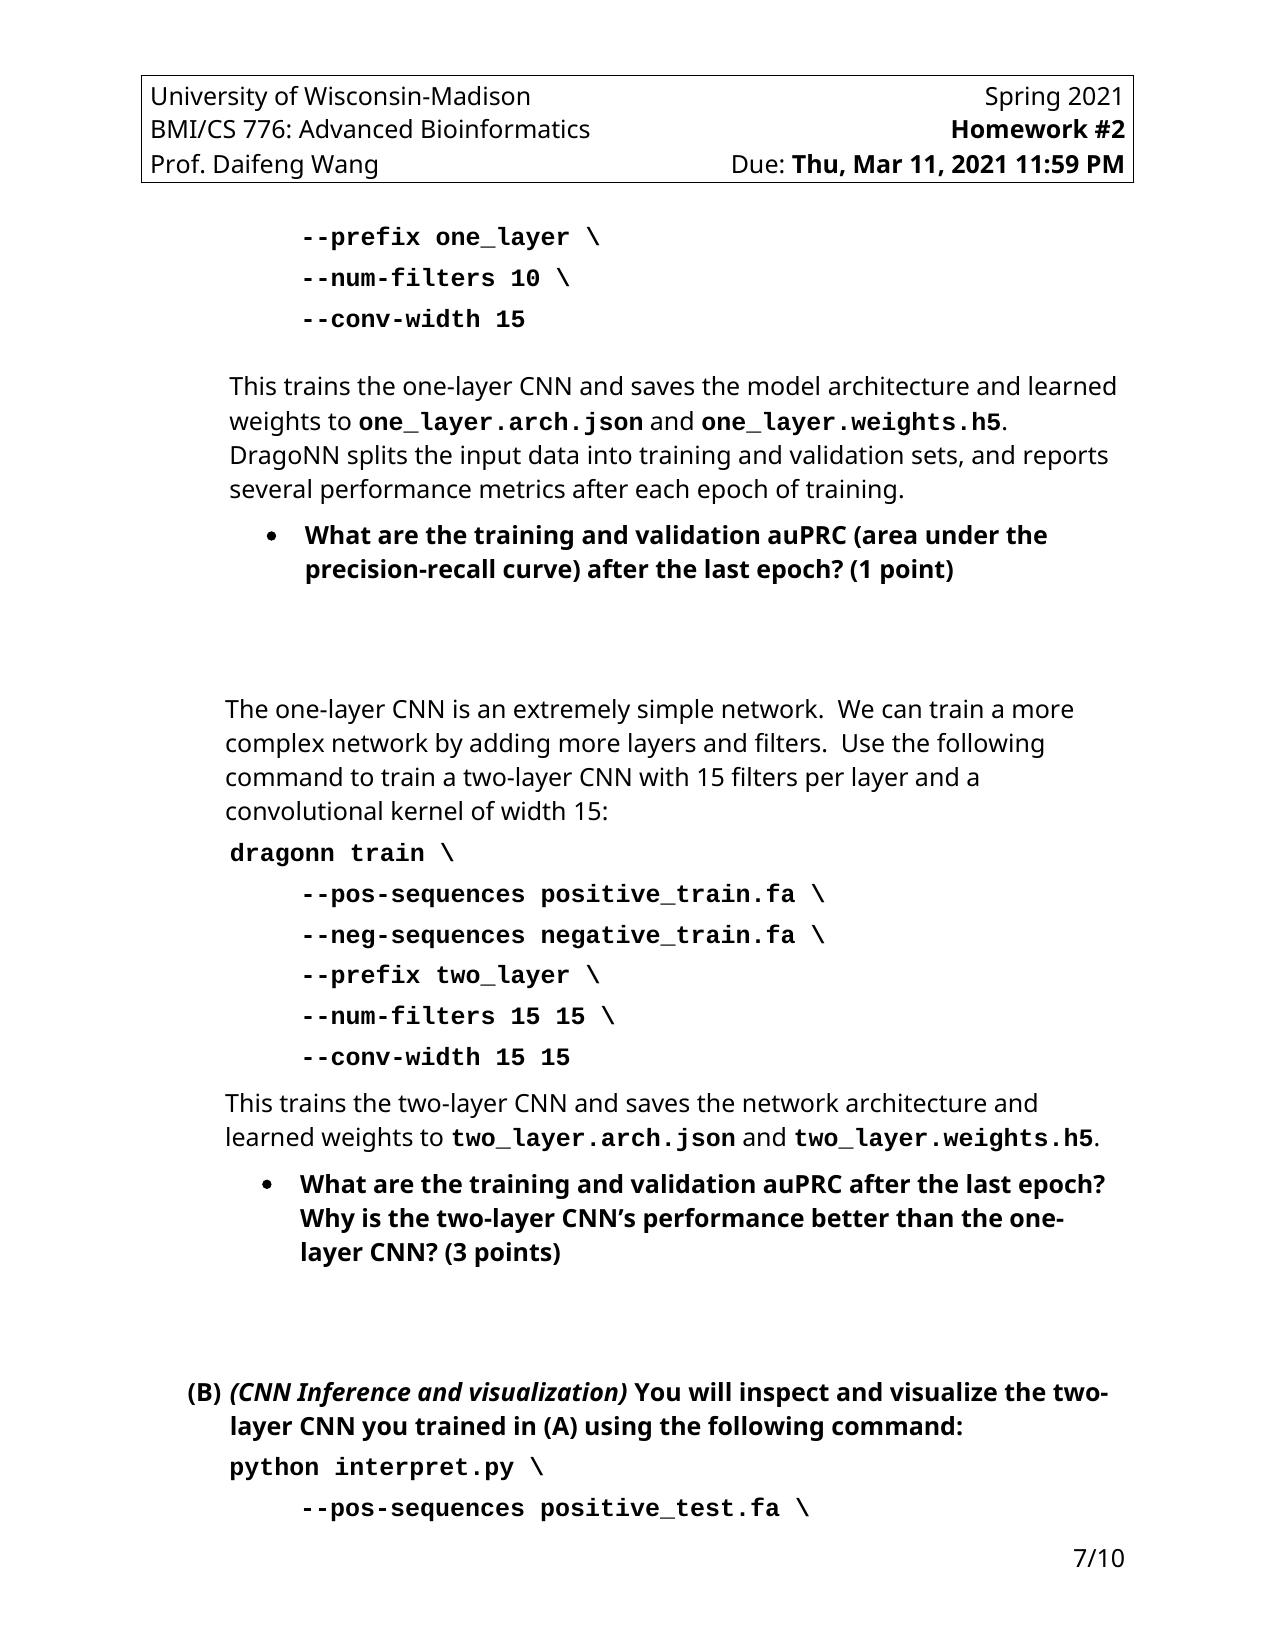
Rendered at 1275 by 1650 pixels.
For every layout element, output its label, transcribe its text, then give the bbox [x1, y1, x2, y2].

list (CNN Inference and visualization) You will inspect and visualize the two-layer CNN you trained in (A) using the following command: [187, 1374, 1125, 1442]
text This trains the two-layer CNN and saves the network architecture and learned weights to two_layer.arch.json and two_layer.weights.h5. [225, 1086, 1125, 1154]
text --prefix one_layer \ [229, 225, 1125, 253]
text This trains the one-layer CNN and saves the model architecture and learned weights to one_layer.arch.json and one_layer.weights.h5. DragoNN splits the input data into training and validation sets, and reports several performance metrics after each epoch of training. [229, 369, 1125, 506]
text --pos-sequences positive_test.fa \ [229, 1496, 1125, 1524]
text --pos-sequences positive_train.fa \ [229, 881, 1125, 910]
text --neg-sequences negative_train.fa \ [229, 922, 1125, 951]
text --conv-width 15 15 [229, 1045, 1125, 1073]
text --conv-width 15 [229, 307, 1125, 335]
list What are the training and validation auPRC (area under the precision-recall curve) after the last epoch? (1 point) [267, 518, 1125, 586]
text --num-filters 15 15 \ [229, 1004, 1125, 1032]
list What are the training and validation auPRC after the last epoch? Why is the two-layer CNN’s performance better than the one-layer CNN? (3 points) [262, 1166, 1125, 1268]
text --num-filters 10 \ [229, 266, 1125, 294]
text dragonn train \ [229, 841, 1125, 869]
text python interpret.py \ [229, 1455, 1125, 1483]
text The one-layer CNN is an extremely simple network. We can train a more complex network by adding more layers and filters. Use the following command to train a two-layer CNN with 15 filters per layer and a convolutional kernel of width 15: [225, 692, 1125, 828]
text --prefix two_layer \ [229, 963, 1125, 991]
